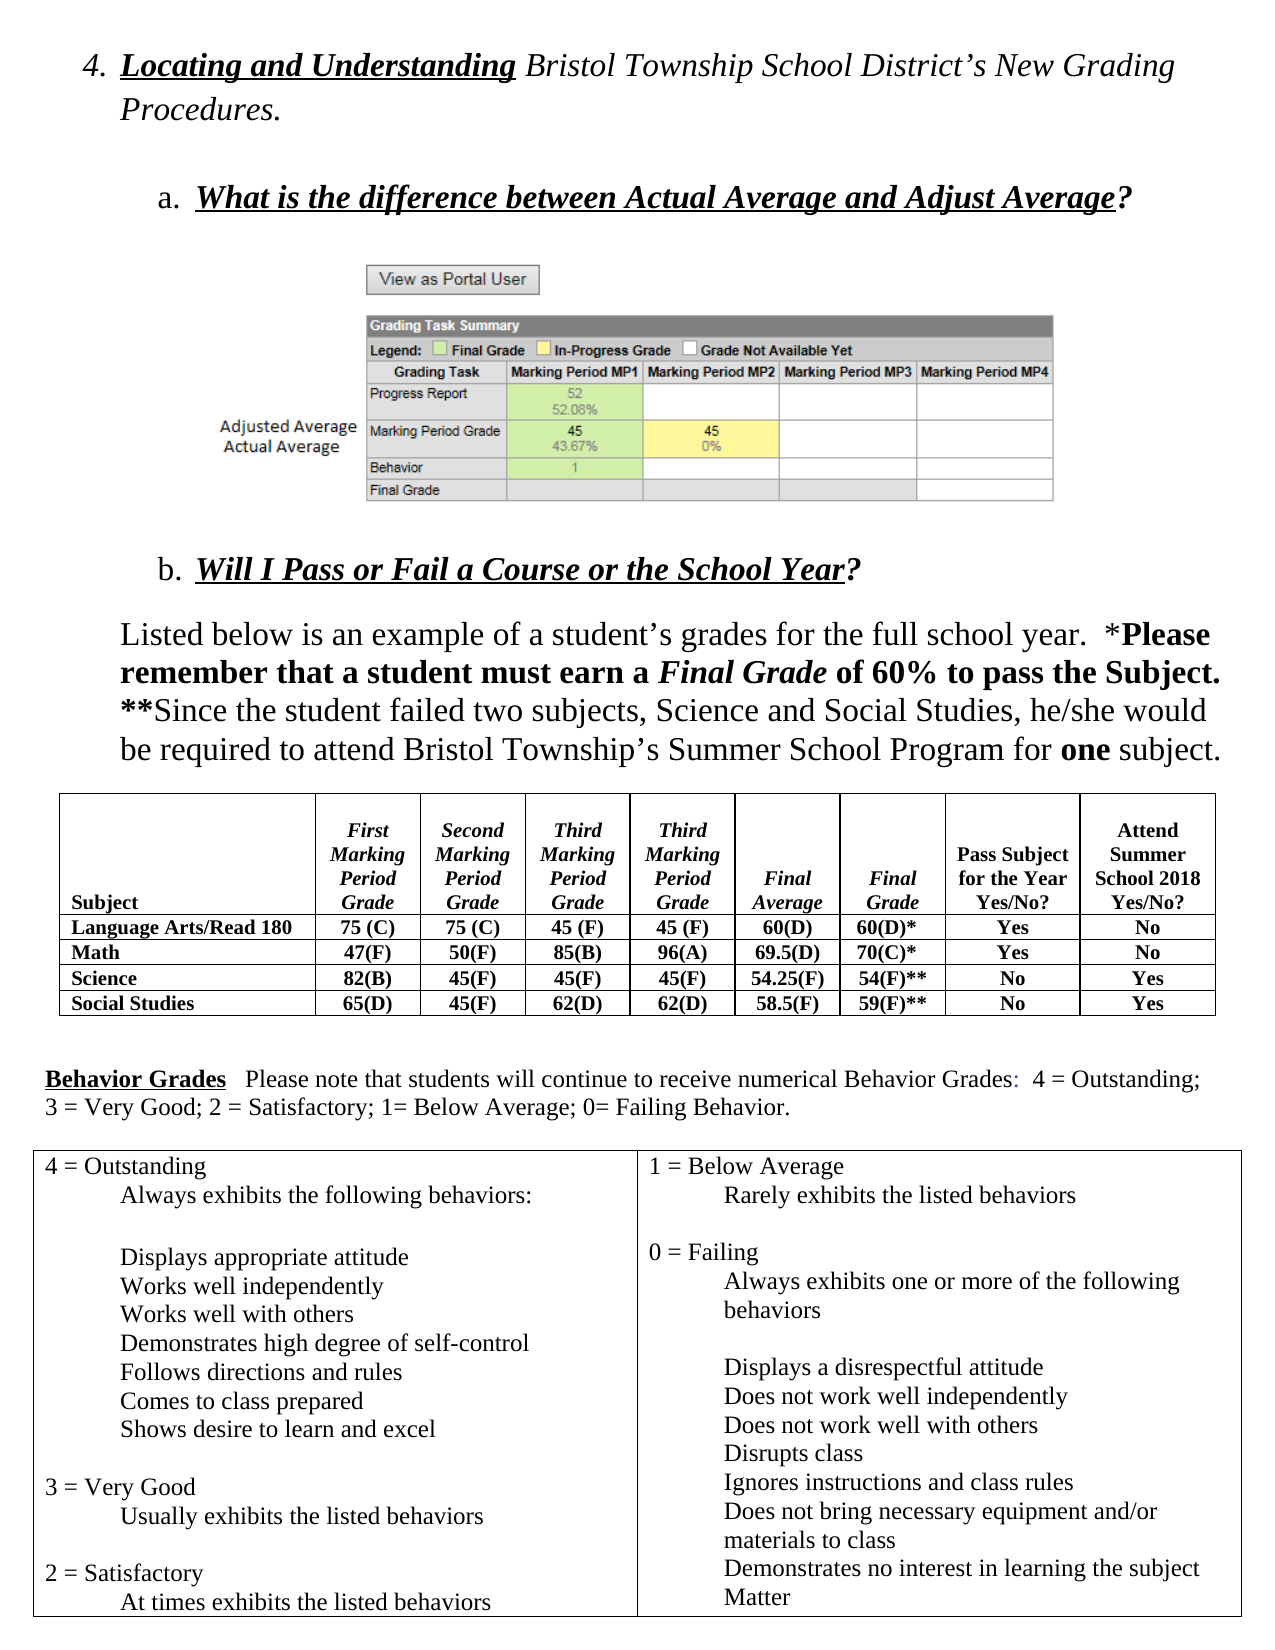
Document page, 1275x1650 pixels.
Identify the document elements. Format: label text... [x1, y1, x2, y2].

table_cell Language Arts/Read 180 [60, 915, 315, 939]
table_header Third Marking Period Grade [631, 794, 734, 914]
table_cell 75 (C) [316, 915, 420, 939]
table_cell 62(D) [526, 991, 629, 1014]
table_cell 75 (C) [421, 915, 525, 939]
table_cell Yes [1081, 965, 1215, 989]
list What is the difference between Actual Average and Adjust Average? [157, 177, 1230, 216]
text Listed below is an example of a student’s grades for the full school year. *Please remember that a student must earn a Final Grade of 60% to pass the Subject. **Since the student failed two subjects, Science and Social Studies, he/she would be required to attend Bristol Township’s Summer School Program for one subject. [120, 614, 1230, 767]
table_cell No [946, 965, 1079, 989]
table_header 4 = Outstanding Always exhibits the following behaviors: Displays appropriate attitude Works well independently Works well with others Demonstrates high degree of self-control Follows directions and rules Comes to class prepared Shows desire to learn and excel 3 = Very Good Usually exhibits the listed behaviors 2 = Satisfactory At times exhibits the listed behaviors [34, 1151, 637, 1616]
table_cell 70(C)* [841, 940, 945, 964]
table_header Third Marking Period Grade [526, 794, 629, 914]
table_cell Yes [946, 940, 1079, 964]
table_cell 45(F) [526, 965, 629, 989]
table_header Final Average [736, 794, 839, 914]
picture [215, 242, 1060, 524]
table_cell No [946, 991, 1079, 1014]
table_cell 45 (F) [526, 915, 629, 939]
table_cell 62(D) [631, 991, 734, 1014]
table_cell 60(D)* [841, 915, 945, 939]
table_cell 85(B) [526, 940, 629, 964]
table_cell 50(F) [421, 940, 525, 964]
table_cell Yes [946, 915, 1079, 939]
table_cell 45(F) [421, 965, 525, 989]
table_cell 45(F) [421, 991, 525, 1014]
table_cell 60(D) [736, 915, 839, 939]
table_cell Science [60, 965, 315, 989]
table_cell 59(F)** [841, 991, 945, 1014]
text 3 = Very Good; 2 = Satisfactory; 1= Below Average; 0= Failing Behavior. [45, 1092, 1230, 1121]
table_header First Marking Period Grade [316, 794, 420, 914]
table_cell 54.25(F) [736, 965, 839, 989]
table_header Pass Subject for the Year Yes/No? [946, 794, 1079, 914]
table_cell No [1081, 940, 1215, 964]
table_header Second Marking Period Grade [421, 794, 525, 914]
table_cell 96(A) [631, 940, 734, 964]
table_cell 69.5(D) [736, 940, 839, 964]
table_header Final Grade [841, 794, 945, 914]
list Locating and Understanding Bristol Township School District’s New Grading Procedures. [82, 45, 1230, 127]
table_cell 58.5(F) [736, 991, 839, 1014]
table_header 1 = Below Average Rarely exhibits the listed behaviors 0 = Failing Always exhibits one or more of the following behaviors Displays a disrespectful attitude Does not work well independently Does not work well with others Disrupts class Ignores instructions and class rules Does not bring necessary equipment and/or materials to class Demonstrates no interest in learning the subject Matter [638, 1151, 1241, 1616]
table_cell 82(B) [316, 965, 420, 989]
table_cell 54(F)** [841, 965, 945, 989]
table_cell 47(F) [316, 940, 420, 964]
table_cell Social Studies [60, 991, 315, 1014]
list Will I Pass or Fail a Course or the School Year? [157, 549, 1230, 587]
table_cell Yes [1081, 991, 1215, 1014]
table_header Attend Summer School 2018 Yes/No? [1081, 794, 1215, 914]
table_cell No [1081, 915, 1215, 939]
table_cell 65(D) [316, 991, 420, 1014]
table_cell 45 (F) [631, 915, 734, 939]
table_cell Math [60, 940, 315, 964]
table_cell 45(F) [631, 965, 734, 989]
text Behavior Grades Please note that students will continue to receive numerical Behavior Grades: 4 = Outstanding; [45, 1064, 1230, 1092]
table_header Subject [60, 794, 315, 914]
